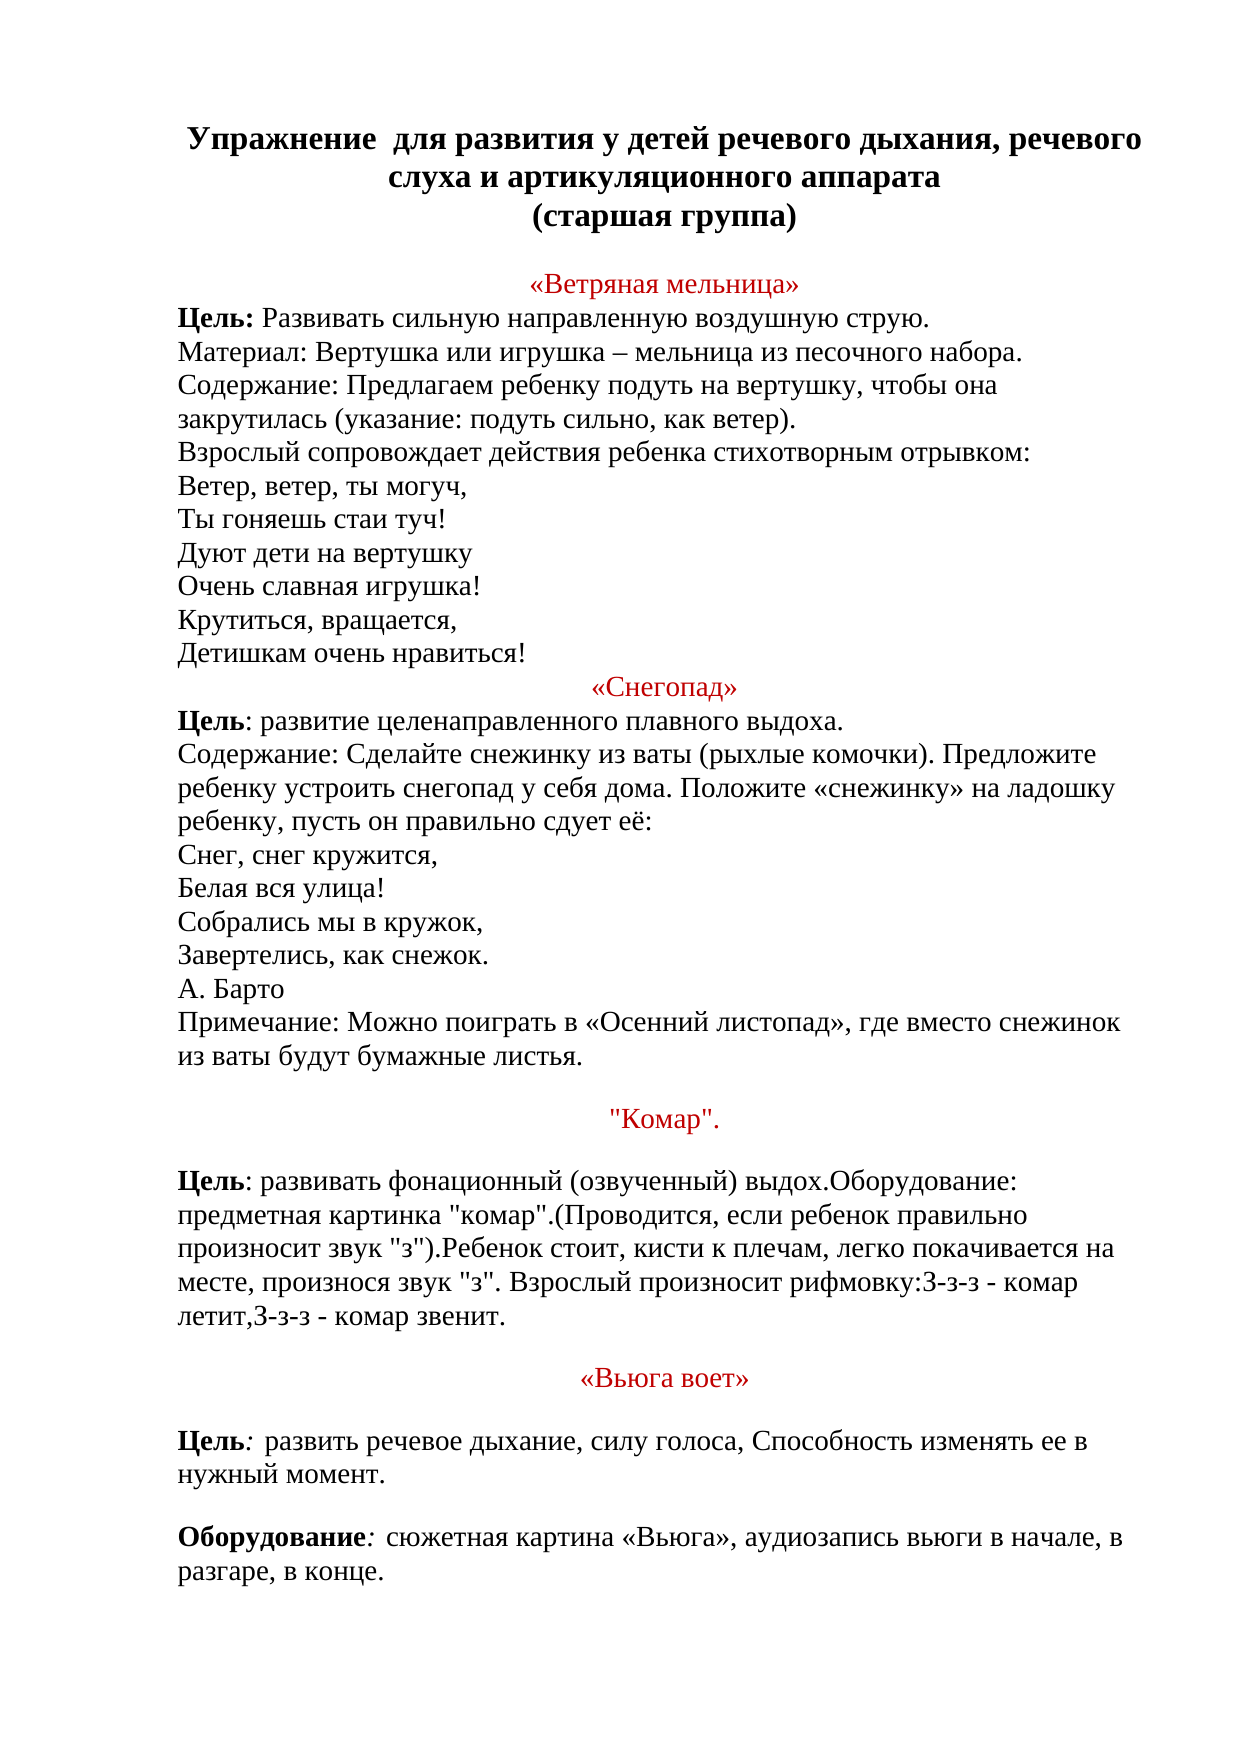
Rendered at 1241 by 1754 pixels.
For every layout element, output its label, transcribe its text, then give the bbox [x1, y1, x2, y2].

text «Ветряная мельница» [177, 267, 1152, 300]
text Завертелись, как снежок. [177, 937, 1152, 971]
text Взрослый сопровождает действия ребенка стихотворным отрывком: [177, 434, 1152, 468]
text Оборудование: сюжетная картина «Вьюга», аудиозапись вьюги в начале, в разгаре, в конце. [177, 1519, 1152, 1586]
text Цель: развивать фонационный (озвученный) выдох.Оборудование: предметная картинка "комар".(Проводится, если ребенок правильно произносит звук "з").Ребенок стоит, кисти к плечам, легко покачивается на месте, произнося звук "з". Взрослый произносит рифмовку:З-з-з - комар летит,З-з-з - комар звенит. [177, 1163, 1152, 1331]
text Цель: развитие целенаправленного плавного выдоха. [177, 703, 1152, 736]
text Материал: Вертушка или игрушка – мельница из песочного набора. [177, 334, 1152, 367]
text Упражнение для развития у детей речевого дыхания, речевого слуха и артикуляционного аппарата [177, 118, 1152, 195]
text Содержание: Сделайте снежинку из ваты (рыхлые комочки). Предложите ребенку устроить снегопад у себя дома. Положите «снежинку» на ладошку ребенку, пусть он правильно сдует её: [177, 736, 1152, 837]
text Белая вся улица! [177, 870, 1152, 904]
text «Снегопад» [177, 669, 1152, 703]
text "Комар". [177, 1101, 1152, 1134]
text Крутиться, вращается, [177, 602, 1152, 636]
text Цель: Развивать сильную направленную воздушную струю. [177, 300, 1152, 334]
text Ты гоняешь стаи туч! [177, 501, 1152, 535]
text Дуют дети на вертушку [177, 535, 1152, 568]
text Цель: развить речевое дыхание, силу голоса, Способность изменять ее в нужный момент. [177, 1423, 1152, 1490]
text Ветер, ветер, ты могуч, [177, 468, 1152, 501]
text А. Барто [177, 971, 1152, 1004]
text Собрались мы в кружок, [177, 904, 1152, 937]
text Детишкам очень нравиться! [177, 636, 1152, 669]
text Примечание: Можно поиграть в «Осенний листопад», где вместо снежинок из ваты будут бумажные листья. [177, 1004, 1152, 1072]
text Снег, снег кружится, [177, 837, 1152, 870]
text Содержание: Предлагаем ребенку подуть на вертушку, чтобы она закрутилась (указание: подуть сильно, как ветер). [177, 367, 1152, 434]
text (старшая группа) [177, 195, 1152, 233]
text «Вьюга воет» [177, 1360, 1152, 1394]
text Очень славная игрушка! [177, 568, 1152, 602]
